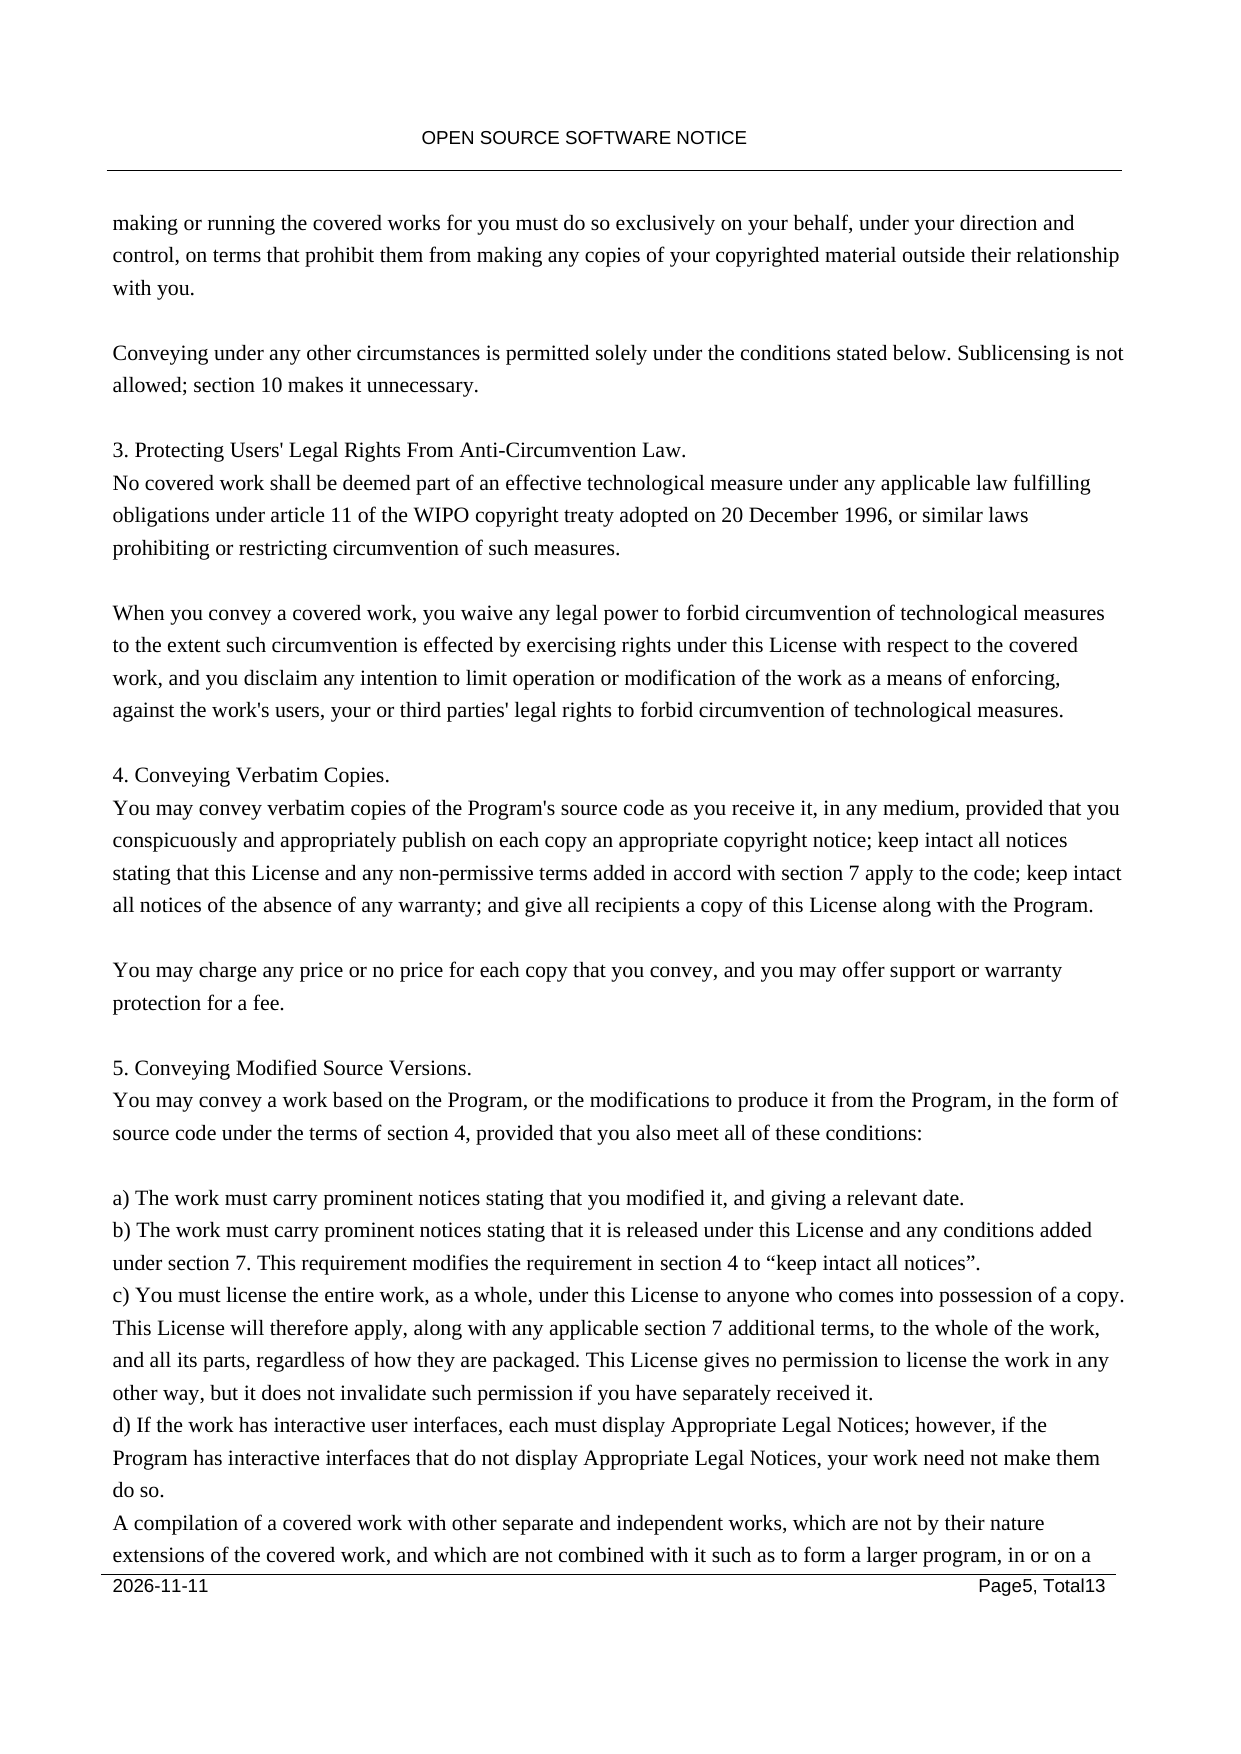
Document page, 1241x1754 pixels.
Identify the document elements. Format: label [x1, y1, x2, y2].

text [112, 206, 1128, 1571]
